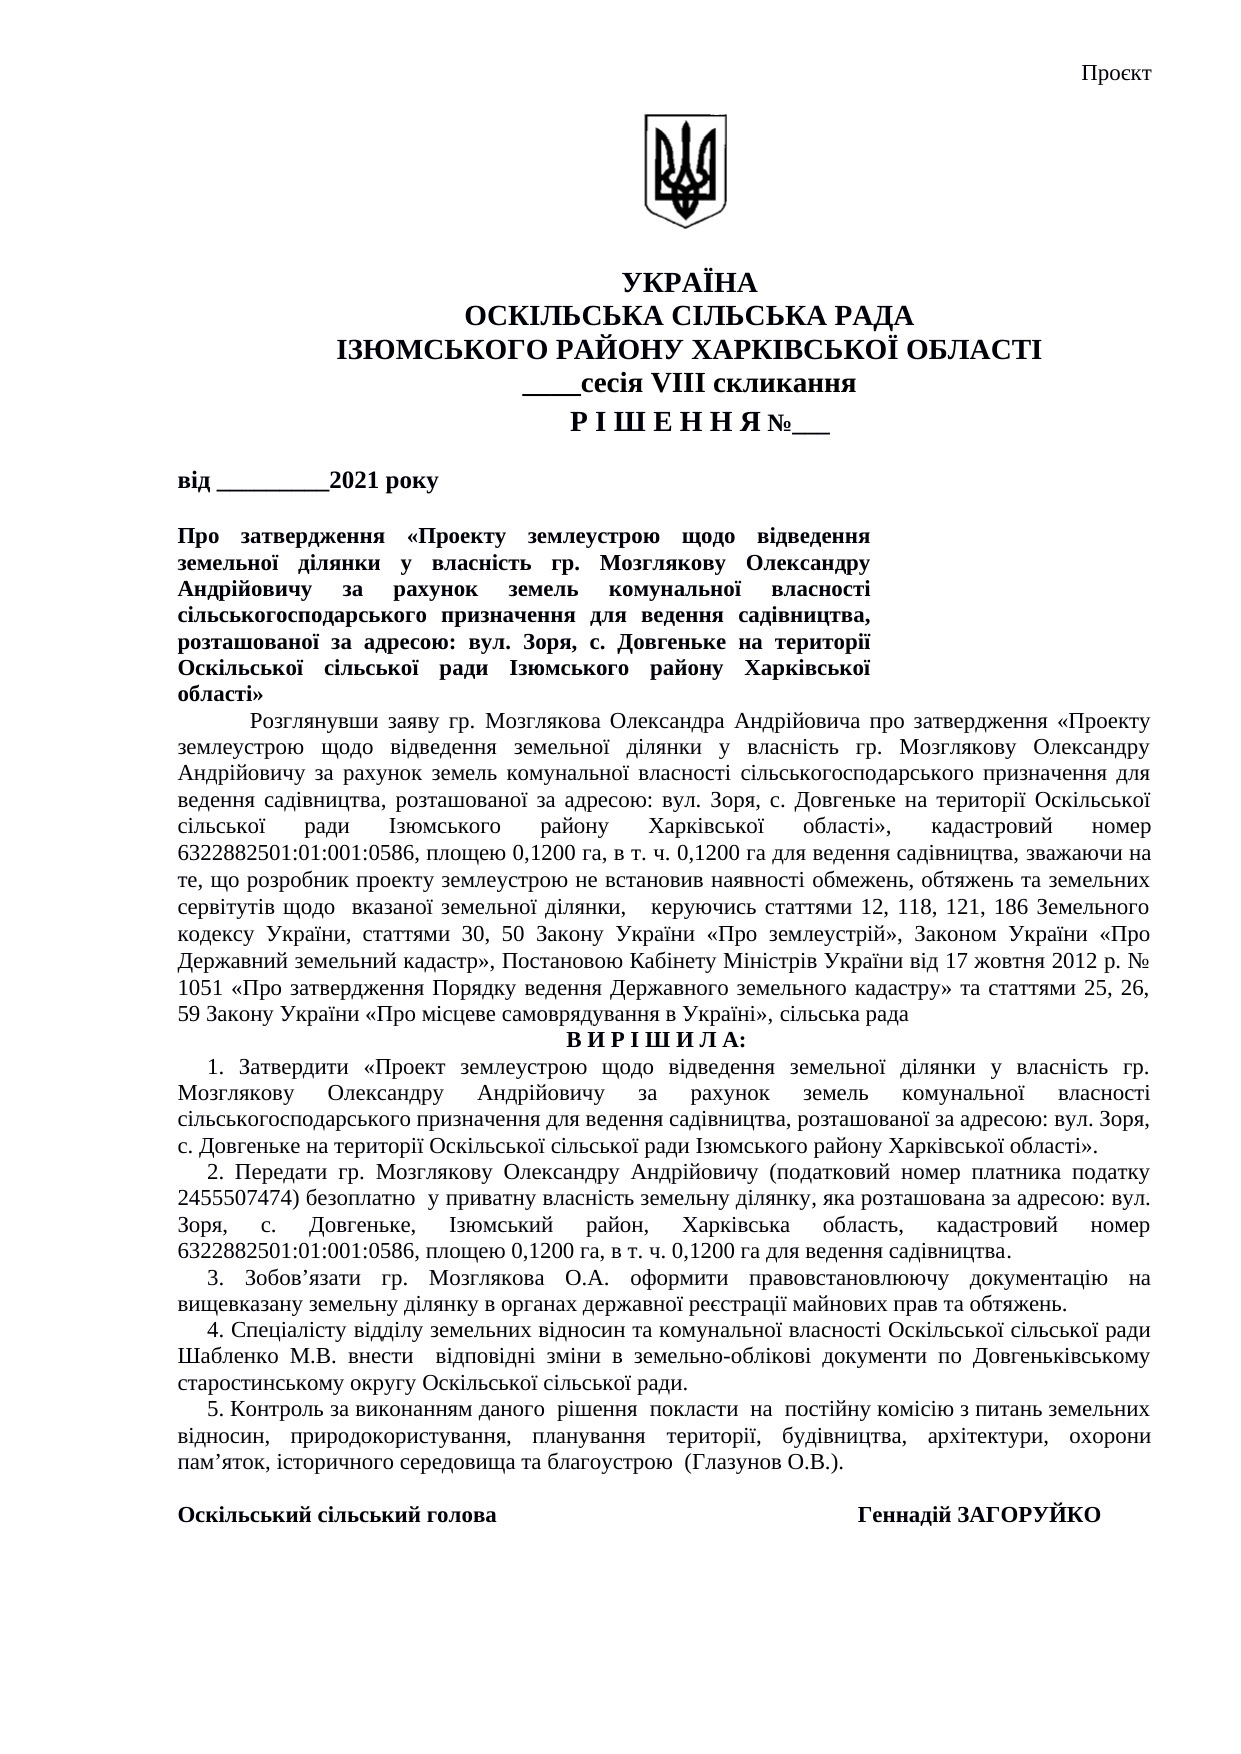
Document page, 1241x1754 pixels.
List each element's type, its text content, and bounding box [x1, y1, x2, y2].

text 5. Контроль за виконанням даного рішення покласти на постійну комісію з питань земельних відносин, природокористування, планування території, будівництва, архітектури, охорони пам’яток, історичного середовища та благоустрою (Глазунов О.В.). [177, 1395, 1152, 1474]
text ІЗЮМСЬКОГО РАЙОНУ ХАРКІВСЬКОЇ ОБЛАСТІ [227, 332, 1152, 365]
text Р І Ш Е Н Н Я №___ [227, 404, 1152, 437]
text Про затвердження «Проекту землеустрою щодо відведення земельної ділянки у власність гр. Мозглякову Олександру Андрійовичу за рахунок земель комунальної власності сільськогосподарського призначення для ведення садівництва, розташованої за адресою: вул. Зоря, с. Довгеньке на території Оскільської сільської ради Ізюмського району Харківської області» [177, 522, 871, 707]
text ОСКІЛЬСЬКА СІЛЬСЬКА РАДА [227, 298, 1152, 332]
text 2. Передати гр. Мозглякову Олександру Андрійовичу (податковий номер платника податку 2455507474) безоплатно у приватну власність земельну ділянку, яка розташована за адресою: вул. Зоря, с. Довгеньке, Ізюмський район, Харківська область, кадастровий номер 6322882501:01:001:0586, площею 0,1200 га, в т. ч. 0,1200 га для ведення садівництва. [177, 1158, 1152, 1263]
picture [607, 113, 772, 265]
text ____сесія VIII скликання [227, 365, 1152, 399]
text 3. Зобов’язати гр. Мозглякова О.А. оформити правовстановлюючу документацію на вищевказану земельну ділянку в органах державної реєстрації майнових прав та обтяжень. [177, 1263, 1152, 1316]
text В И Р І Ш И Л А: [177, 1026, 1152, 1053]
text УКРАЇНА [227, 265, 1152, 298]
text Оскільський сільський голова Геннадій ЗАГОРУЙКО [177, 1501, 1152, 1527]
text Проєкт [227, 59, 1152, 85]
text 1. Затвердити «Проект землеустрою щодо відведення земельної ділянки у власність гр. Мозглякову Олександру Андрійовичу за рахунок земель комунальної власності сільськогосподарського призначення для ведення садівництва, розташованої за адресою: вул. Зоря, с. Довгеньке на території Оскільської сільської ради Ізюмського району Харківської області». [177, 1053, 1152, 1158]
text Розглянувши заяву гр. Мозглякова Олександра Андрійовича про затвердження «Проекту землеустрою щодо відведення земельної ділянки у власність гр. Мозглякову Олександру Андрійовичу за рахунок земель комунальної власності сільськогосподарського призначення для ведення садівництва, розташованої за адресою: вул. Зоря, с. Довгеньке на території Оскільської сільської ради Ізюмського району Харківської області», кадастровий номер 6322882501:01:001:0586, площею 0,1200 га, в т. ч. 0,1200 га для ведення садівництва, зважаючи на те, що розробник проекту землеустрою не встановив наявності обмежень, обтяжень та земельних сервітутів щодо вказаної земельної ділянки, керуючись статтями 12, 118, 121, 186 Земельного кодексу України, статтями 30, 50 Закону України «Про землеустрій», Законом України «Про Державний земельний кадастр», Постановою Кабінету Міністрів України від 17 жовтня 2012 р. № 1051 «Про затвердження Порядку ведення Державного земельного кадастру» та статтями 25, 26, 59 Закону України «Про місцеве самоврядування в Україні», сільська рада [177, 707, 1152, 1026]
text 4. Спеціалісту відділу земельних відносин та комунальної власності Оскільської сільської ради Шабленко М.В. внести відповідні зміни в земельно-облікові документи по Довгеньківському старостинському округу Оскільської сільської ради. [177, 1316, 1152, 1395]
text від _________2021 року [177, 466, 1152, 494]
